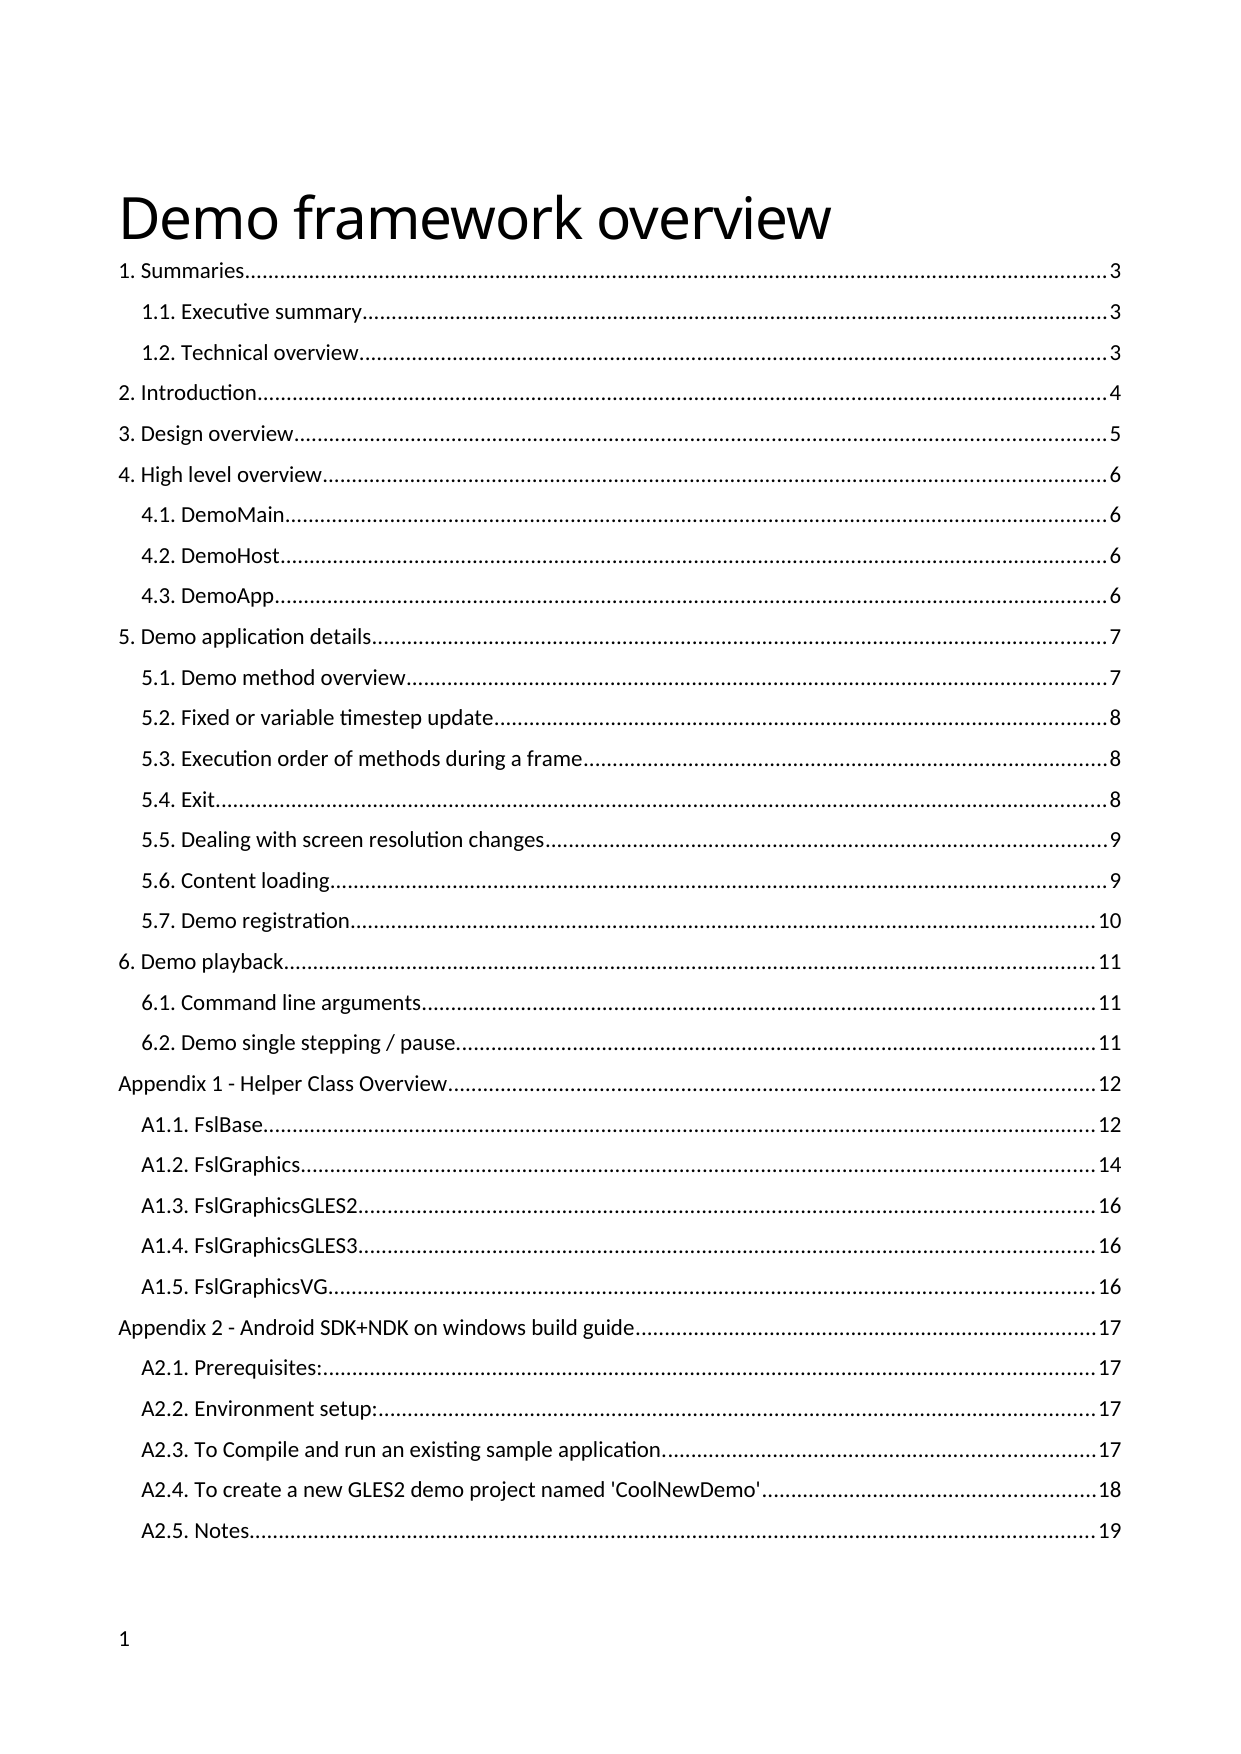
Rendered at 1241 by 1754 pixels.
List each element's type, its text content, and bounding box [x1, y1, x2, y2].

text 4.1. DemoMain 6 [141, 500, 1122, 528]
text 4.2. DemoHost 6 [141, 541, 1122, 569]
text 3. Design overview 5 [118, 419, 1122, 447]
text 5.1. Demo method overview 7 [141, 663, 1122, 691]
text A2.3. To Compile and run an existing sample application. 17 [141, 1435, 1122, 1463]
text 1.2. Technical overview 3 [141, 338, 1122, 366]
text Appendix 1 - Helper Class Overview 12 [118, 1069, 1122, 1097]
text 4. High level overview 6 [118, 460, 1122, 488]
text A2.2. Environment setup: 17 [141, 1394, 1122, 1422]
text 5.7. Demo registration 10 [141, 907, 1122, 935]
text 5.3. Execution order of methods during a frame 8 [141, 744, 1122, 772]
text 5.2. Fixed or variable timestep update 8 [141, 703, 1122, 732]
text 6.1. Command line arguments 11 [141, 988, 1122, 1016]
text A1.5. FslGraphicsVG 16 [141, 1272, 1122, 1300]
text 6. Demo playback 11 [118, 947, 1122, 975]
text A2.1. Prerequisites: 17 [141, 1353, 1122, 1382]
text A1.3. FslGraphicsGLES2 16 [141, 1191, 1122, 1219]
text A1.4. FslGraphicsGLES3 16 [141, 1232, 1122, 1260]
text A1.1. FslBase 12 [141, 1110, 1122, 1138]
text Appendix 2 - Android SDK+NDK on windows build guide 17 [118, 1313, 1122, 1341]
text A2.5. Notes 19 [141, 1516, 1122, 1544]
text A2.4. To create a new GLES2 demo project named 'CoolNewDemo' 18 [141, 1475, 1122, 1503]
text 5.5. Dealing with screen resolution changes 9 [141, 825, 1122, 853]
text 4.3. DemoApp 6 [141, 582, 1122, 610]
text 2. Introduction 4 [118, 378, 1122, 407]
text 5. Demo application details 7 [118, 622, 1122, 650]
text 5.4. Exit 8 [141, 785, 1122, 813]
title Demo framework overview [118, 177, 1122, 257]
text 6.2. Demo single stepping / pause. 11 [141, 1028, 1122, 1057]
text 1.1. Executive summary 3 [141, 297, 1122, 325]
text 1. Summaries 3 [118, 257, 1122, 285]
text A1.2. FslGraphics 14 [141, 1150, 1122, 1178]
text 5.6. Content loading 9 [141, 866, 1122, 894]
